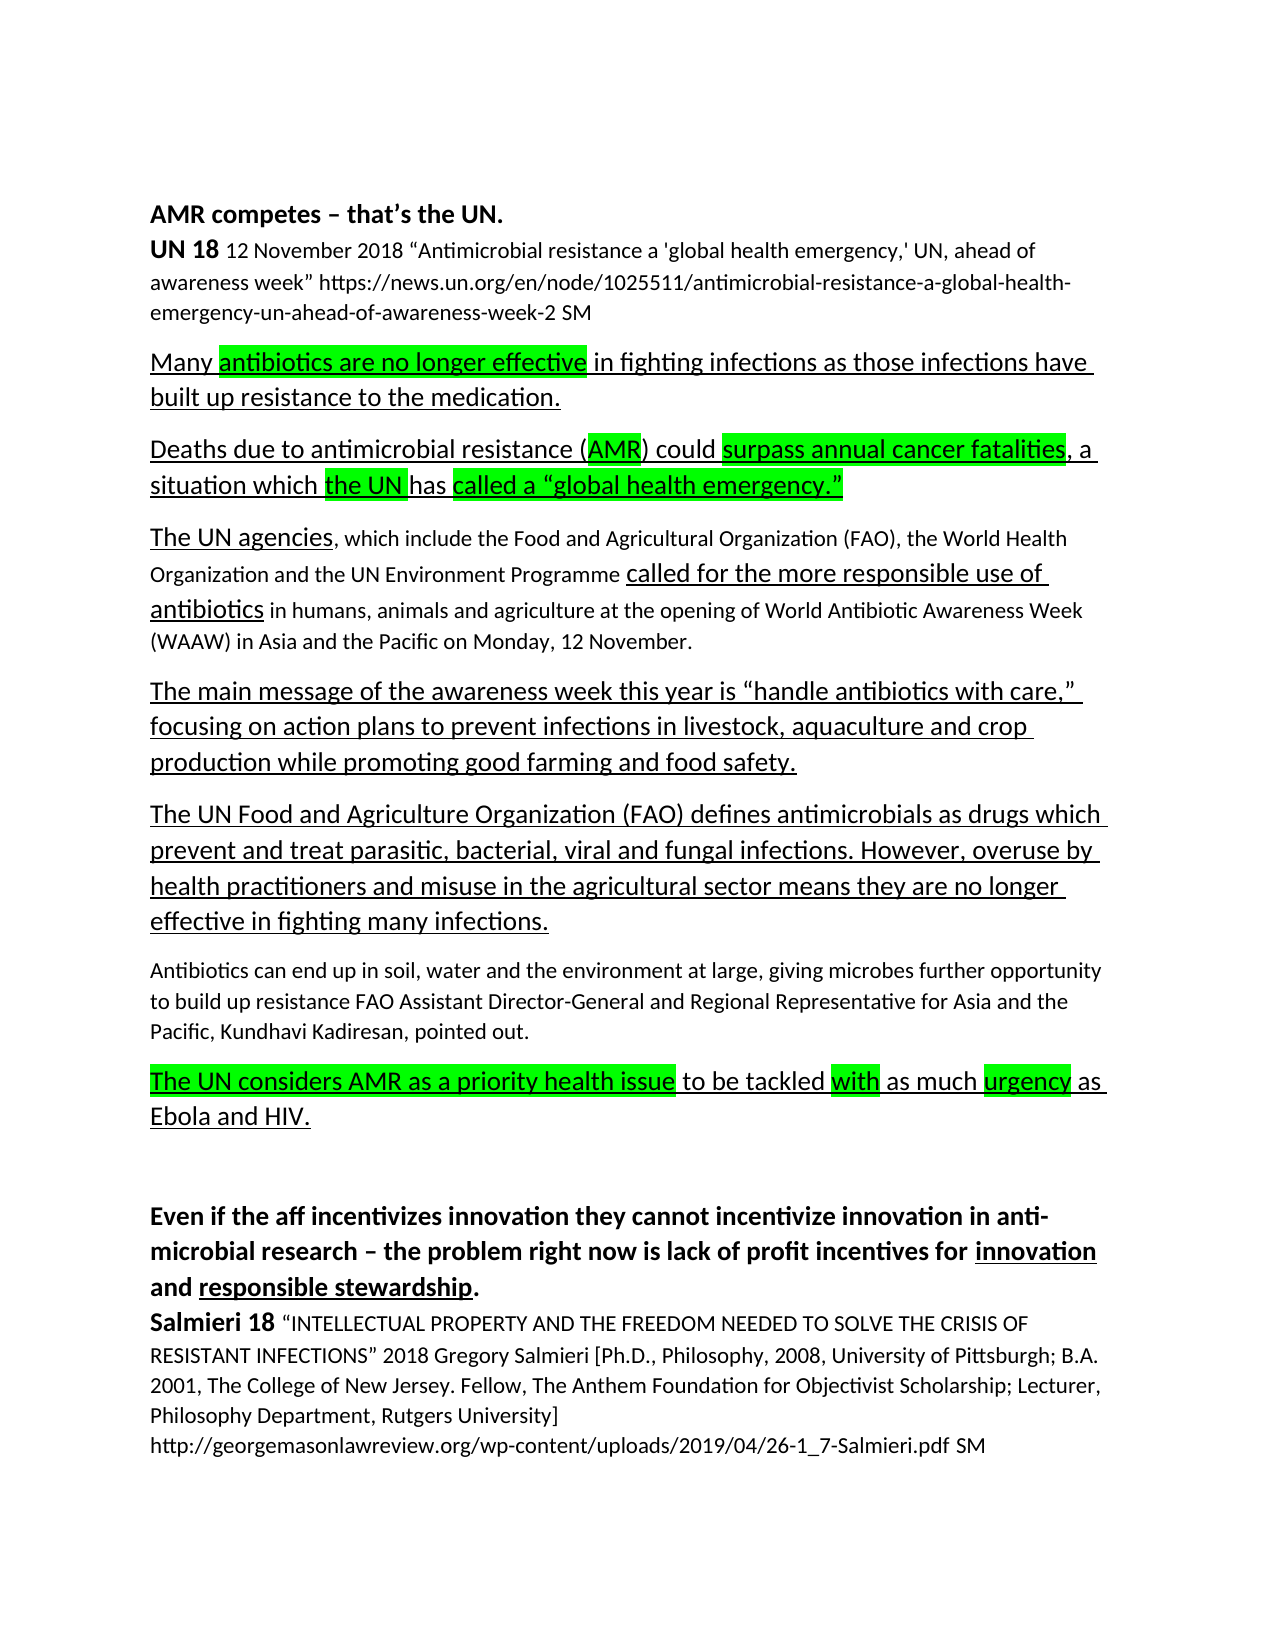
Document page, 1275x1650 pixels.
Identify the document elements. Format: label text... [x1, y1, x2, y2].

text The UN Food and Agriculture Organization (FAO) defines antimicrobials as drugs which prevent and treat parasitic, bacterial, viral and fungal infections. However, overuse by health practitioners and misuse in the agricultural sector means they are no longer effective in fighting many infections. [150, 797, 1125, 937]
text UN 18 12 November 2018 “Antimicrobial resistance a 'global health emergency,' UN, ahead of awareness week” https://news.un.org/en/node/1025511/antimicrobial-resistance-a-global-health-emergency-un-ahead-of-awareness-week-2 SM [150, 232, 1125, 326]
subtitle Even if the aff incentivizes innovation they cannot incentivize innovation in anti-microbial research – the problem right now is lack of profit incentives for innovation and responsible stewardship. [150, 1199, 1125, 1303]
text The UN agencies, which include the Food and Agricultural Organization (FAO), the World Health Organization and the UN Environment Programme called for the more responsible use of antibiotics in humans, animals and agriculture at the opening of World Antibiotic Awareness Week (WAAW) in Asia and the Pacific on Monday, 12 November. [150, 521, 1125, 655]
text The main message of the awareness week this year is “handle antibiotics with care,” focusing on action plans to prevent infections in livestock, aquaculture and crop production while promoting good farming and food safety. [150, 674, 1125, 778]
text Antibiotics can end up in soil, water and the environment at large, giving microbes further opportunity to build up resistance FAO Assistant Director-General and Regional Representative for Asia and the Pacific, Kundhavi Kadiresan, pointed out. [150, 957, 1125, 1045]
subtitle AMR competes – that’s the UN. [150, 197, 1125, 230]
text The UN considers AMR as a priority health issue to be tackled with as much urgency as Ebola and HIV. [150, 1064, 1125, 1133]
text Salmieri 18 “INTELLECTUAL PROPERTY AND THE FREEDOM NEEDED TO SOLVE THE CRISIS OF RESISTANT INFECTIONS” 2018 Gregory Salmieri [Ph.D., Philosophy, 2008, University of Pittsburgh; B.A. 2001, The College of New Jersey. Fellow, The Anthem Foundation for Objectivist Scholarship; Lecturer, Philosophy Department, Rutgers University] http://georgemasonlawreview.org/wp-content/uploads/2019/04/26-1_7-Salmieri.pdf SM [150, 1306, 1125, 1459]
text Deaths due to antimicrobial resistance (AMR) could surpass annual cancer fatalities, a situation which the UN has called a “global health emergency.” [150, 433, 1125, 501]
text Many antibiotics are no longer effective in fighting infections as those infections have built up resistance to the medication. [150, 345, 1125, 413]
